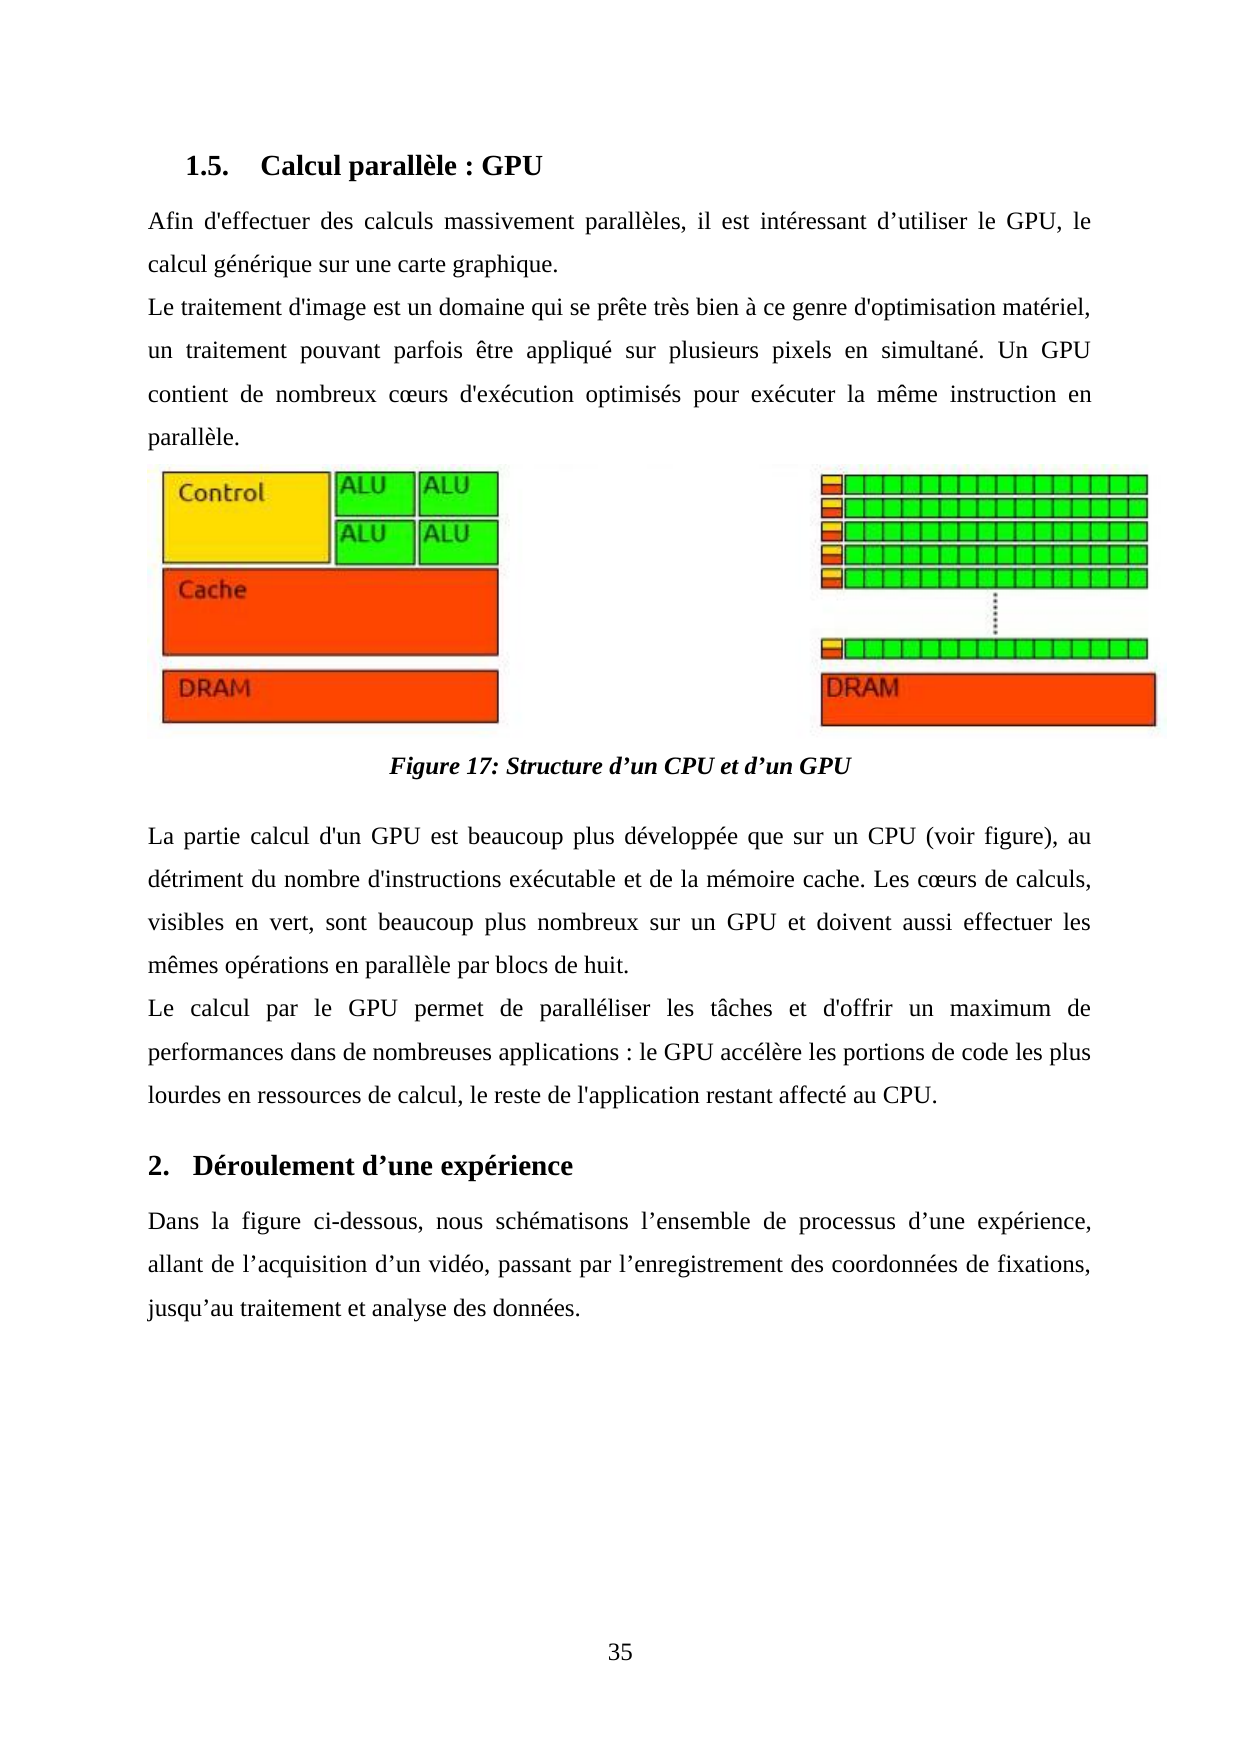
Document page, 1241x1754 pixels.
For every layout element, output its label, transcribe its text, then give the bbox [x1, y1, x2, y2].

text Le traitement d'image est un domaine qui se prête très bien à ce genre d'optimisation matériel, un traitement pouvant parfois être appliqué sur plusieurs pixels en simultané. Un GPU contient de nombreux cœurs d'exécution optimisés pour exécuter la même instruction en parallèle. [148, 292, 1092, 451]
text Figure 17: Structure d’un CPU et d’un GPU [148, 751, 1092, 780]
subtitle Déroulement d’une expérience [148, 1148, 1092, 1181]
text Afin d'effectuer des calculs massivement parallèles, il est intéressant d’utiliser le GPU, le calcul générique sur une carte graphique. [148, 206, 1092, 278]
text Dans la figure ci-dessous, nous schématisons l’ensemble de processus d’une expérience, allant de l’acquisition d’un vidéo, passant par l’enregistrement des coordonnées de fixations, jusqu’au traitement et analyse des données. [148, 1206, 1092, 1321]
subtitle Calcul parallèle : GPU [185, 148, 1092, 181]
picture [147, 464, 1167, 739]
text Le calcul par le GPU permet de paralléliser les tâches et d'offrir un maximum de performances dans de nombreuses applications : le GPU accélère les portions de code les plus lourdes en ressources de calcul, le reste de l'application restant affecté au CPU. [148, 993, 1092, 1108]
text La partie calcul d'un GPU est beaucoup plus développée que sur un CPU (voir figure), au détriment du nombre d'instructions exécutable et de la mémoire cache. Les cœurs de calculs, visibles en vert, sont beaucoup plus nombreux sur un GPU et doivent aussi effectuer les mêmes opérations en parallèle par blocs de huit. [148, 821, 1092, 979]
